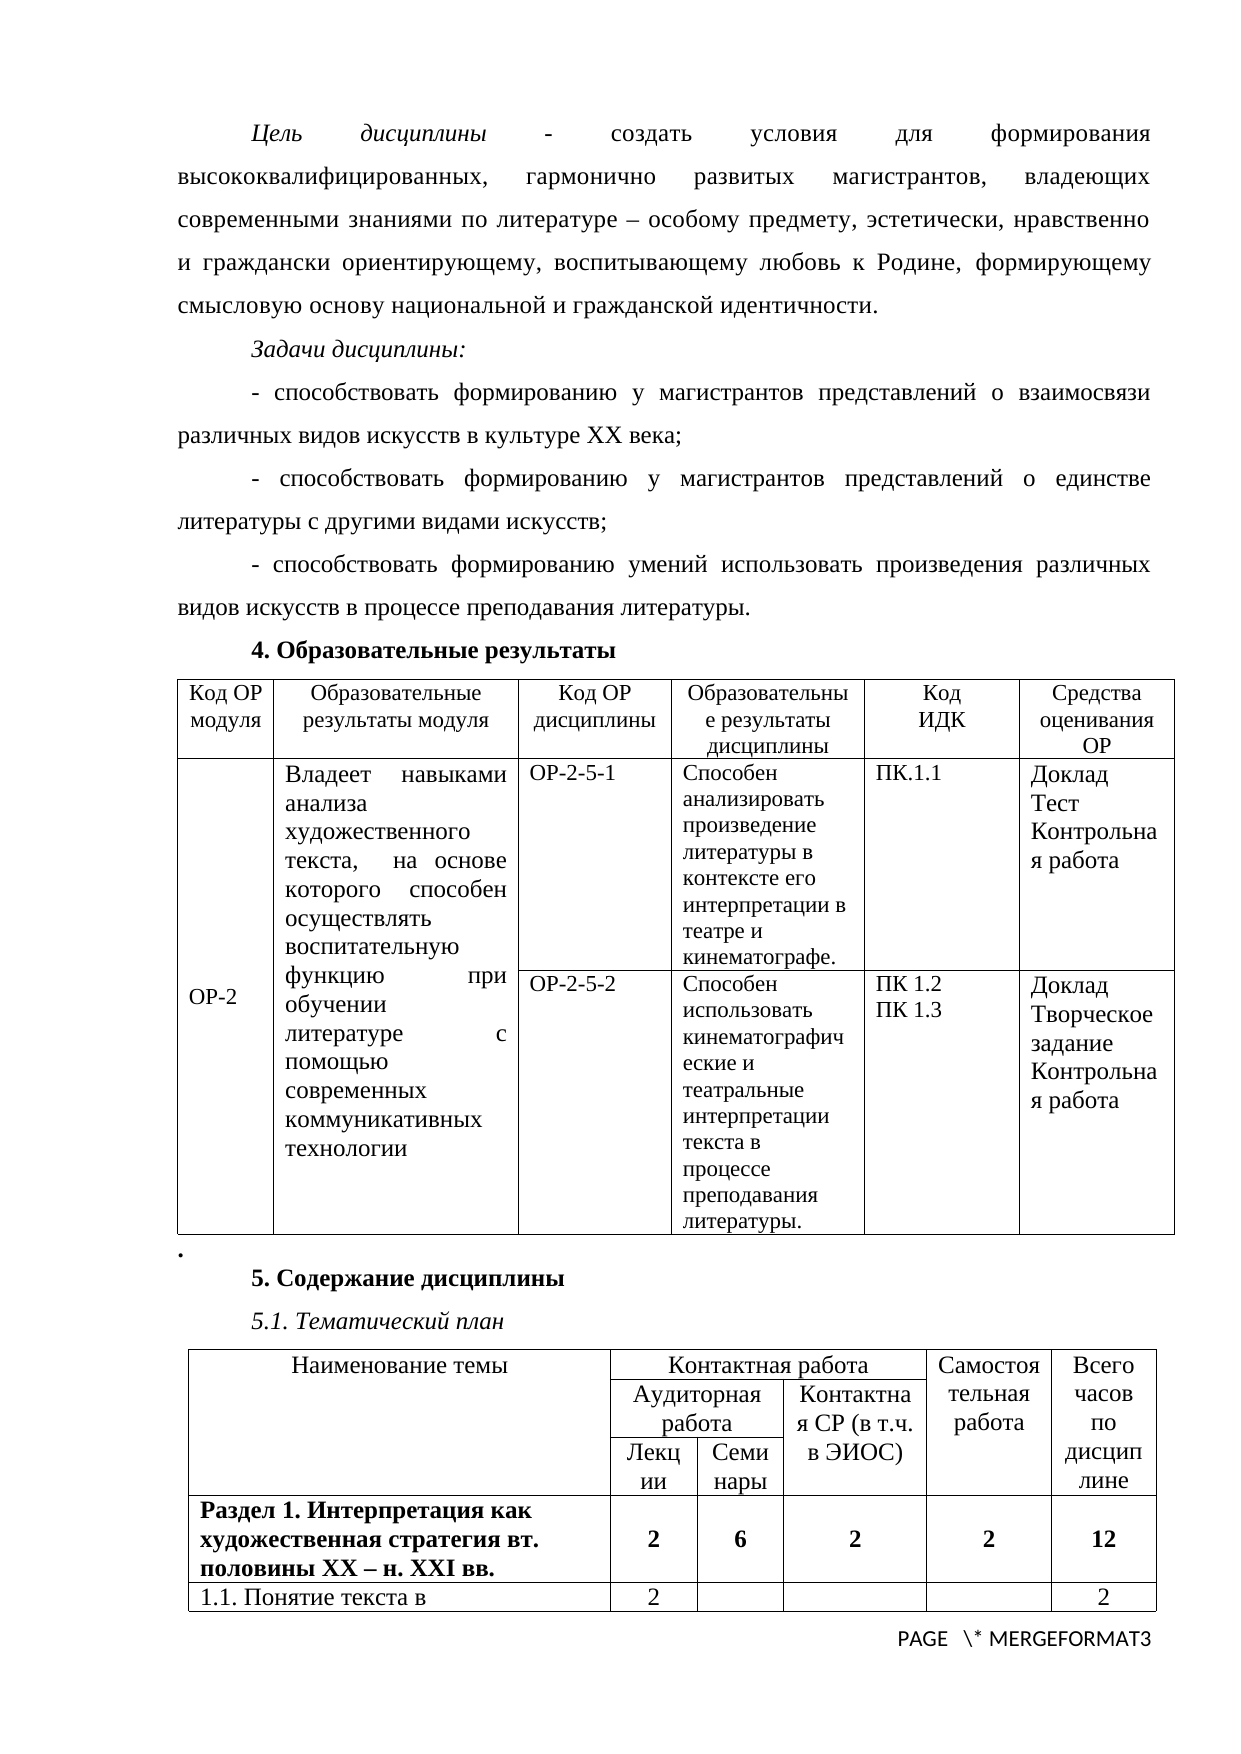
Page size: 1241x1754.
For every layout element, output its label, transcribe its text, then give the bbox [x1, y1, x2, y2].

table_header Всего часов по дисциплине [1052, 1350, 1156, 1494]
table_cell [189, 1583, 610, 1611]
table_header Контактная работа [611, 1350, 926, 1378]
table_header Наименование темы [189, 1350, 610, 1494]
table_cell Способен анализировать произведение литературы в контексте его интерпретации в театре и кинематографе. [672, 759, 864, 970]
table_cell 2 [611, 1496, 697, 1581]
text 5.1. Тематический план [177, 1306, 1152, 1335]
table_cell Аудиторная работа [611, 1380, 783, 1437]
table_cell ОР-2 [178, 759, 273, 1234]
table_header Самостоятельная работа [927, 1350, 1051, 1494]
table_cell Раздел 1. Интерпретация как художественная стратегия вт. половины XX – н. XXI вв. [189, 1496, 610, 1581]
table_cell Лекции [611, 1438, 697, 1494]
table_cell 2 [611, 1583, 697, 1611]
table_header Код ОР модуля [178, 680, 273, 758]
table_cell Способен использовать кинематографические и театральные интерпретации текста в процессе преподавания литературы. [672, 971, 864, 1234]
table_header Код ИДК [865, 680, 1019, 758]
table_cell 2 [784, 1496, 926, 1581]
table_header Средства оценивания ОР [1020, 680, 1174, 758]
table_cell 6 [698, 1496, 783, 1581]
text - способствовать формированию умений использовать произведения различных видов искусств в процессе преподавания литературы. [177, 549, 1152, 621]
table_cell [927, 1583, 1051, 1611]
text Задачи дисциплины: [177, 334, 1152, 362]
table_cell 12 [1052, 1496, 1156, 1581]
table_header Образовательные результаты дисциплины [672, 680, 864, 758]
table_header Код ОР дисциплины [519, 680, 671, 758]
table_header Образовательные результаты модуля [274, 680, 518, 758]
table_cell Семинары [698, 1438, 783, 1494]
table_cell ОР-2-5-1 [519, 759, 671, 970]
table_cell [784, 1583, 926, 1611]
text 4. Образовательные результаты [177, 636, 1152, 664]
table_cell 2 [1052, 1583, 1156, 1611]
table_cell Владеет навыками анализа художественного текста, на основе которого способен осуществлять воспитательную функцию при обучении литературе с помощью современных коммуникативных технологии [274, 759, 518, 1234]
table_cell [698, 1583, 783, 1611]
table_cell ПК 1.2 ПК 1.3 [865, 971, 1019, 1234]
table_cell Контактная СР (в т.ч. в ЭИОС) [784, 1380, 926, 1494]
text . [177, 1235, 1152, 1263]
text Цель дисциплины - создать условия для формирования высококвалифицированных, гармонично развитых магистрантов, владеющих современными знаниями по литературе – особому предмету, эстетически, нравственно и граждански ориентирующему, воспитывающему любовь к Родине, формирующему смысловую основу национальной и гражданской идентичности. [177, 118, 1152, 319]
table_cell 2 [927, 1496, 1051, 1581]
text - способствовать формированию у магистрантов представлений о взаимосвязи различных видов искусств в культуре ХХ века; [177, 377, 1152, 449]
table_cell Доклад Тест Контрольная работа [1020, 759, 1174, 970]
text 5. Содержание дисциплины [177, 1263, 1152, 1292]
table_cell Доклад Творческое задание Контрольная работа [1020, 971, 1174, 1234]
table_cell ПК.1.1 [865, 759, 1019, 970]
text - способствовать формированию у магистрантов представлений о единстве литературы с другими видами искусств; [177, 463, 1152, 535]
table_cell ОР-2-5-2 [519, 971, 671, 1234]
